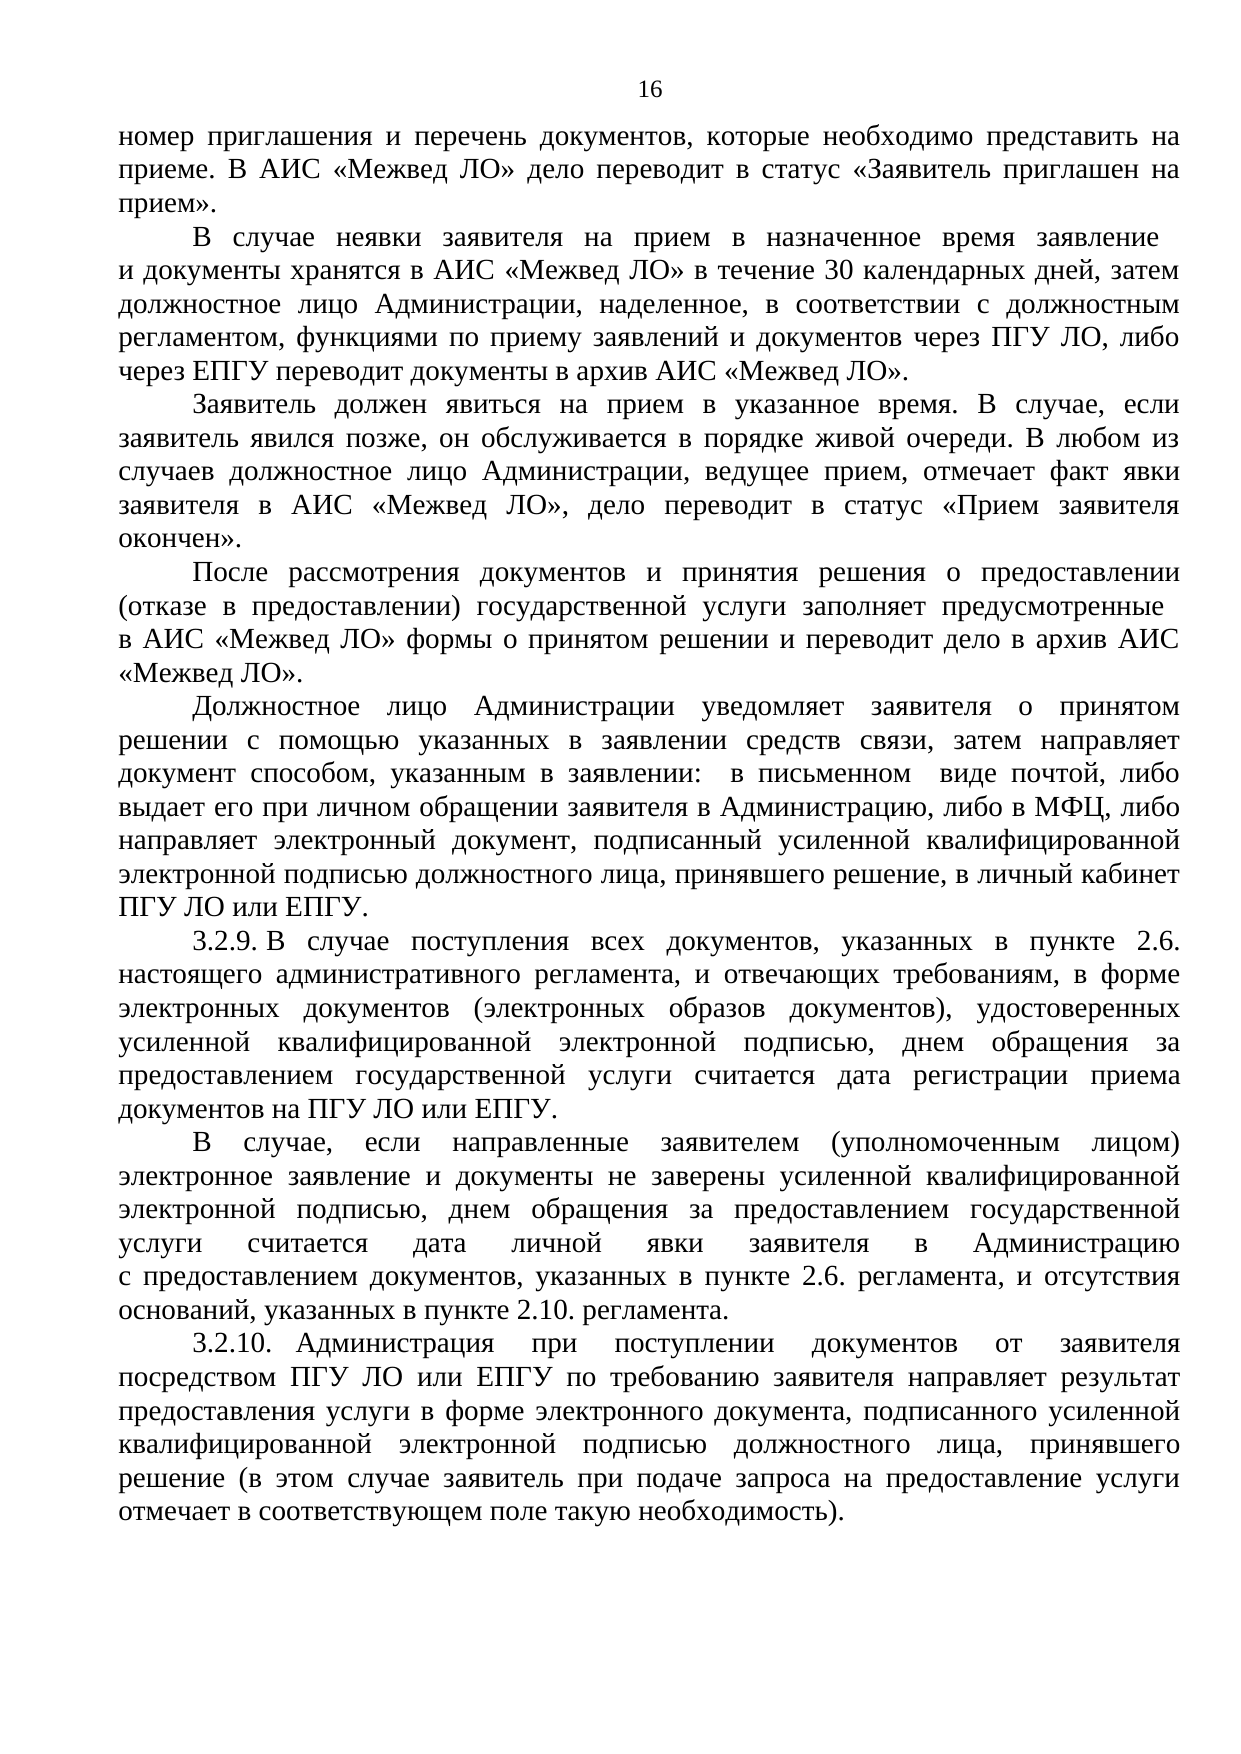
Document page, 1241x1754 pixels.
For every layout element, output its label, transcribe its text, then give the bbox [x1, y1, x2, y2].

text После рассмотрения документов и принятия решения о предоставлении (отказе в предоставлении) государственной услуги заполняет предусмотренные в АИС «Межвед ЛО» формы о принятом решении и переводит дело в архив АИС «Межвед ЛО». [118, 554, 1181, 688]
text Должностное лицо Администрации уведомляет заявителя о принятом решении с помощью указанных в заявлении средств связи, затем направляет документ способом, указанным в заявлении: в письменном виде почтой, либо выдает его при личном обращении заявителя в Администрацию, либо в МФЦ, либо направляет электронный документ, подписанный усиленной квалифицированной электронной подписью должностного лица, принявшего решение, в личный кабинет ПГУ ЛО или ЕПГУ. [118, 688, 1181, 923]
list Администрация при поступлении документов от заявителя посредством ПГУ ЛО или ЕПГУ по требованию заявителя направляет результат предоставления услуги в форме электронного документа, подписанного усиленной квалифицированной электронной подписью должностного лица, принявшего решение (в этом случае заявитель при подаче запроса на предоставление услуги отмечает в соответствующем поле такую необходимость). [118, 1326, 1181, 1527]
list В случае поступления всех документов, указанных в пункте 2.6. настоящего административного регламента, и отвечающих требованиям, в форме электронных документов (электронных образов документов), удостоверенных усиленной квалифицированной электронной подписью, днем обращения за предоставлением государственной услуги считается дата регистрации приема документов на ПГУ ЛО или ЕПГУ. [118, 923, 1181, 1124]
text В случае, если направленные заявителем (уполномоченным лицом) электронное заявление и документы не заверены усиленной квалифицированной электронной подписью, днем обращения за предоставлением государственной услуги считается дата личной явки заявителя в Администрацию с предоставлением документов, указанных в пункте 2.6. регламента, и отсутствия оснований, указанных в пункте 2.10. регламента. [118, 1124, 1181, 1326]
text Заявитель должен явиться на прием в указанное время. В случае, если заявитель явился позже, он обслуживается в порядке живой очереди. В любом из случаев должностное лицо Администрации, ведущее прием, отмечает факт явки заявителя в АИС «Межвед ЛО», дело переводит в статус «Прием заявителя окончен». [118, 386, 1181, 554]
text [118, 118, 1181, 219]
text В случае неявки заявителя на прием в назначенное время заявление и документы хранятся в АИС «Межвед ЛО» в течение 30 календарных дней, затем должностное лицо Администрации, наделенное, в соответствии с должностным регламентом, функциями по приему заявлений и документов через ПГУ ЛО, либо через ЕПГУ переводит документы в архив АИС «Межвед ЛО». [118, 219, 1181, 386]
